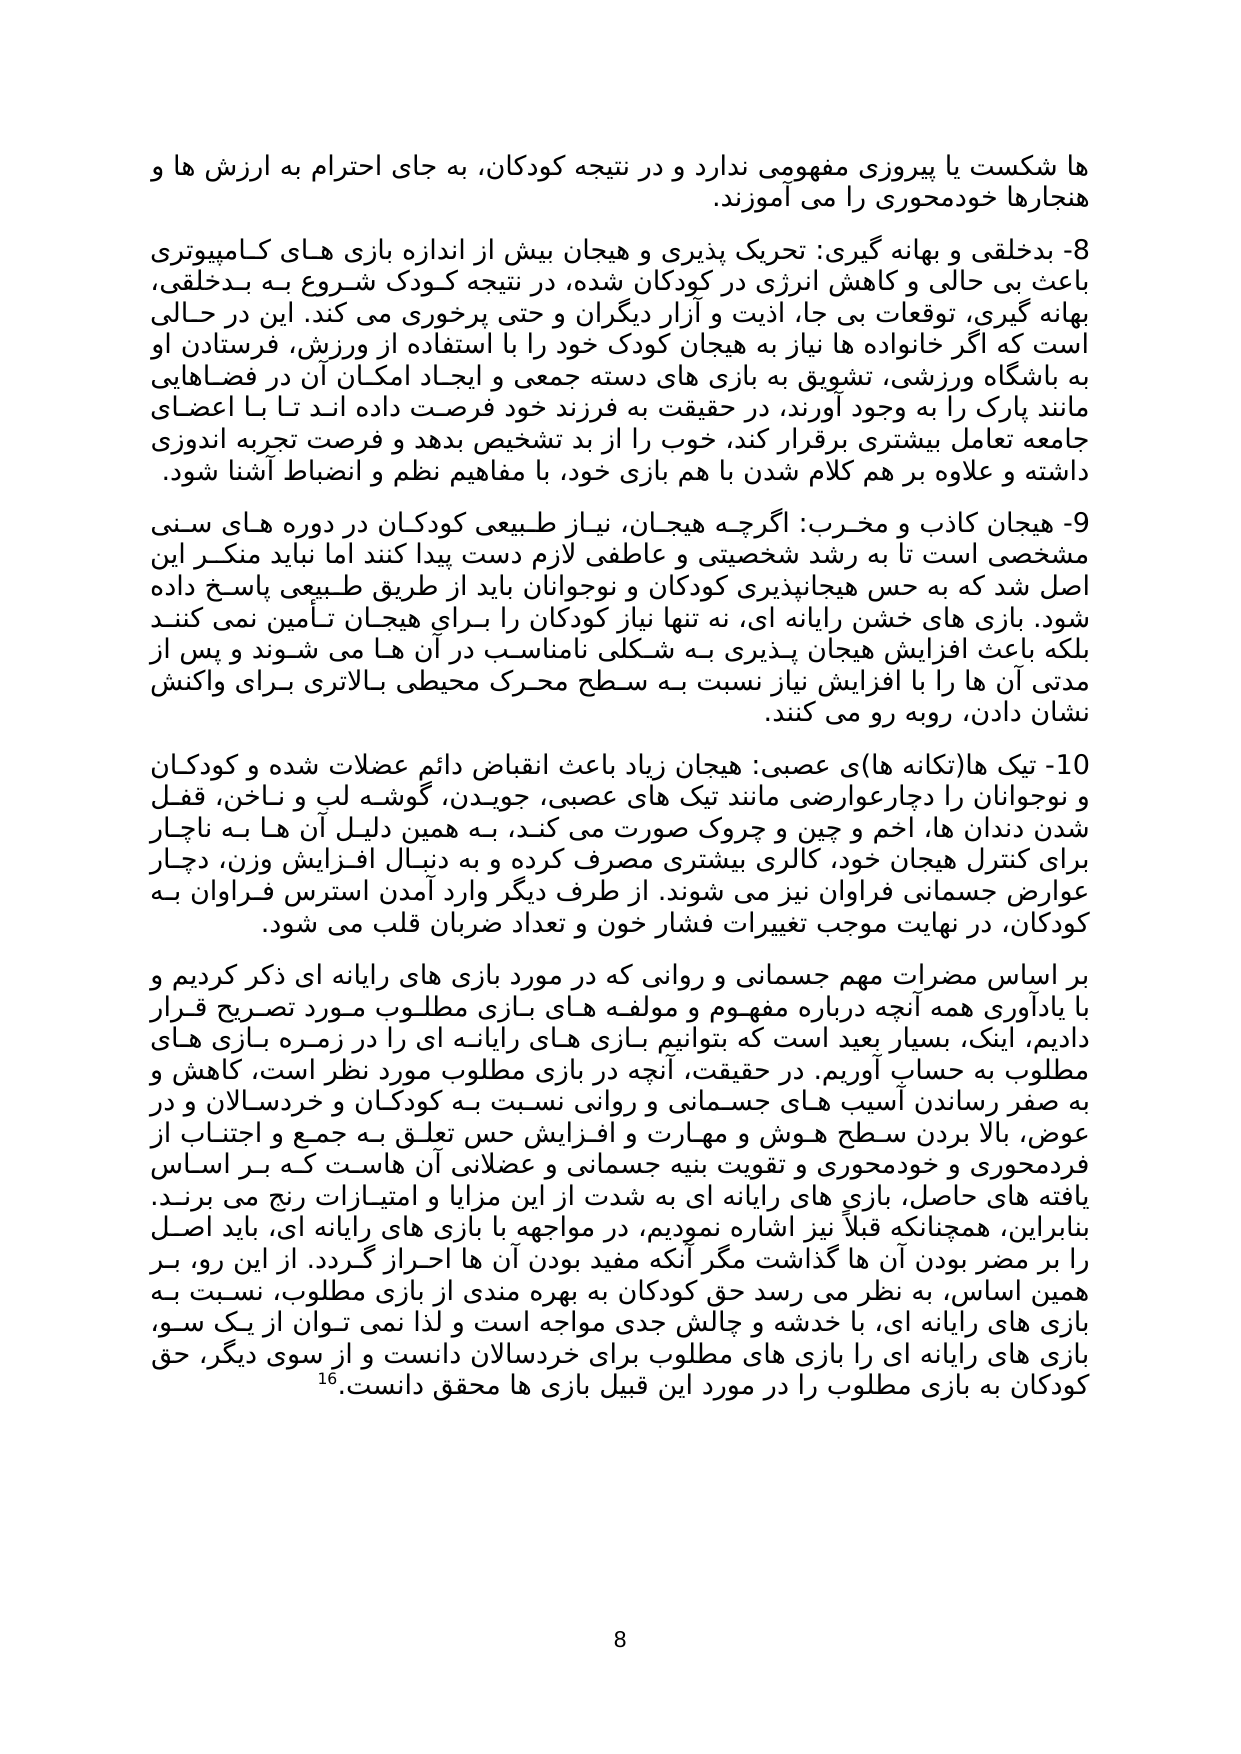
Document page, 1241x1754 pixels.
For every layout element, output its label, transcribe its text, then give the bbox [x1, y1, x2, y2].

text 8- بدخلقی و بهانه گیری: تحریک پذیری و هیجان بیش از اندازه بازی های کامپیوتری باعث بی حالی و کاهش انرژی در کودکان شده، در نتیجه کودک شروع به بدخلقی، بهانه گیری، توقعات بی جا، اذیت و آزار دیگران و حتی پرخوری می کند. این در حالی است که اگر خانواده ها نیاز به هیجان کودک خود را با استفاده از ورزش، فرستادن او به باشگاه ورزشی، تشویق به بازی های دسته جمعی و ایجاد امکان آن در فضاهایی مانند پارک را به وجود آورند، در حقیقت به فرزند خود فرصت داده اند تا با اعضای جامعه تعامل بیشتری برقرار کند، خوب را از بد تشخیص بدهد و فرصت تجربه اندوزی داشته و علاوه بر هم کلام شدن با هم بازی خود، با مفاهیم نظم و انضباط آشنا شود. [150, 234, 1090, 486]
text بر اساس مضرات مهم جسمانی و روانی که در مورد بازی های رایانه ای ذکر کردیم و با یادآوری همه آنچه درباره مفهوم و مولفه های بازی مطلوب مورد تصریح قرار دادیم، اینک، بسیار بعید است که بتوانیم بازی های رایانه ای را در زمره بازی های مطلوب به حساب آوریم. در حقیقت، آنچه در بازی مطلوب مورد نظر است، کاهش و به صفر رساندن آسیب های جسمانی و روانی نسبت به کودکان و خردسالان و در عوض، بالا بردن سطح هوش و مهارت و افزایش حس تعلق به جمع و اجتناب از فردمحوری و خودمحوری و تقویت بنیه جسمانی و عضلانی آن هاست که بر اساس یافته های حاصل، بازی های رایانه ای به شدت از این مزایا و امتیازات رنج می برند. بنابراین، همچنانکه قبلاً نیز اشاره نمودیم، در مواجهه با بازی های رایانه ای، باید اصل را بر مضر بودن آن ها گذاشت مگر آنکه مفید بودن آن ها احراز گردد. از این رو، بر همین اساس، به نظر می رسد حق کودکان به بهره مندی از بازی مطلوب، نسبت به بازی های رایانه ای، با خدشه و چالش جدی مواجه است و لذا نمی توان از یک سو، بازی های رایانه ای را بازی های مطلوب برای خردسالان دانست و از سوی دیگر، حق کودکان به بازی مطلوب را در مورد این قبیل بازی ها محقق دانست.16 [150, 959, 1090, 1401]
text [150, 150, 1090, 213]
text 10- تیک ها(تکانه ها)ی عصبی: هیجان زیاد باعث انقباض دائم عضلات شده و کودکان و نوجوانان را دچارعوارضی مانند تیک های عصبی، جویدن، گوشه لب و ناخن، قفل شدن دندان ها، اخم و چین و چروک صورت می کند، به همین دلیل آن ها به ناچار برای کنترل هیجان خود، کالری بیشتری مصرف کرده و به دنبال افزایش وزن، دچار عوارض جسمانی فراوان نیز می شوند. از طرف دیگر وارد آمدن استرس فراوان به کودکان، در نهایت موجب تغییرات فشار خون و تعداد ضربان قلب می شود. [150, 749, 1090, 938]
text 9- هیجان کاذب و مخرب: اگرچه هیجان، نیاز طبیعی کودکان در دوره های سنی مشخصی است تا به رشد شخصیتی و عاطفی لازم دست پیدا کنند اما نباید منکر این اصل شد که به حس هیجانپذیری کودکان و نوجوانان باید از طریق طبیعی پاسخ داده شود. بازی های خشن رایانه ای، نه تنها نیاز کودکان را برای هیجان تأمین نمی کنند بلکه باعث افزایش هیجان پذیری به شکلی نامناسب در آن ها می شوند و پس از مدتی آن ها را با افزایش نیاز نسبت به سطح محرک محیطی بالاتری برای واکنش نشان دادن، روبه رو می کنند. [150, 507, 1090, 728]
